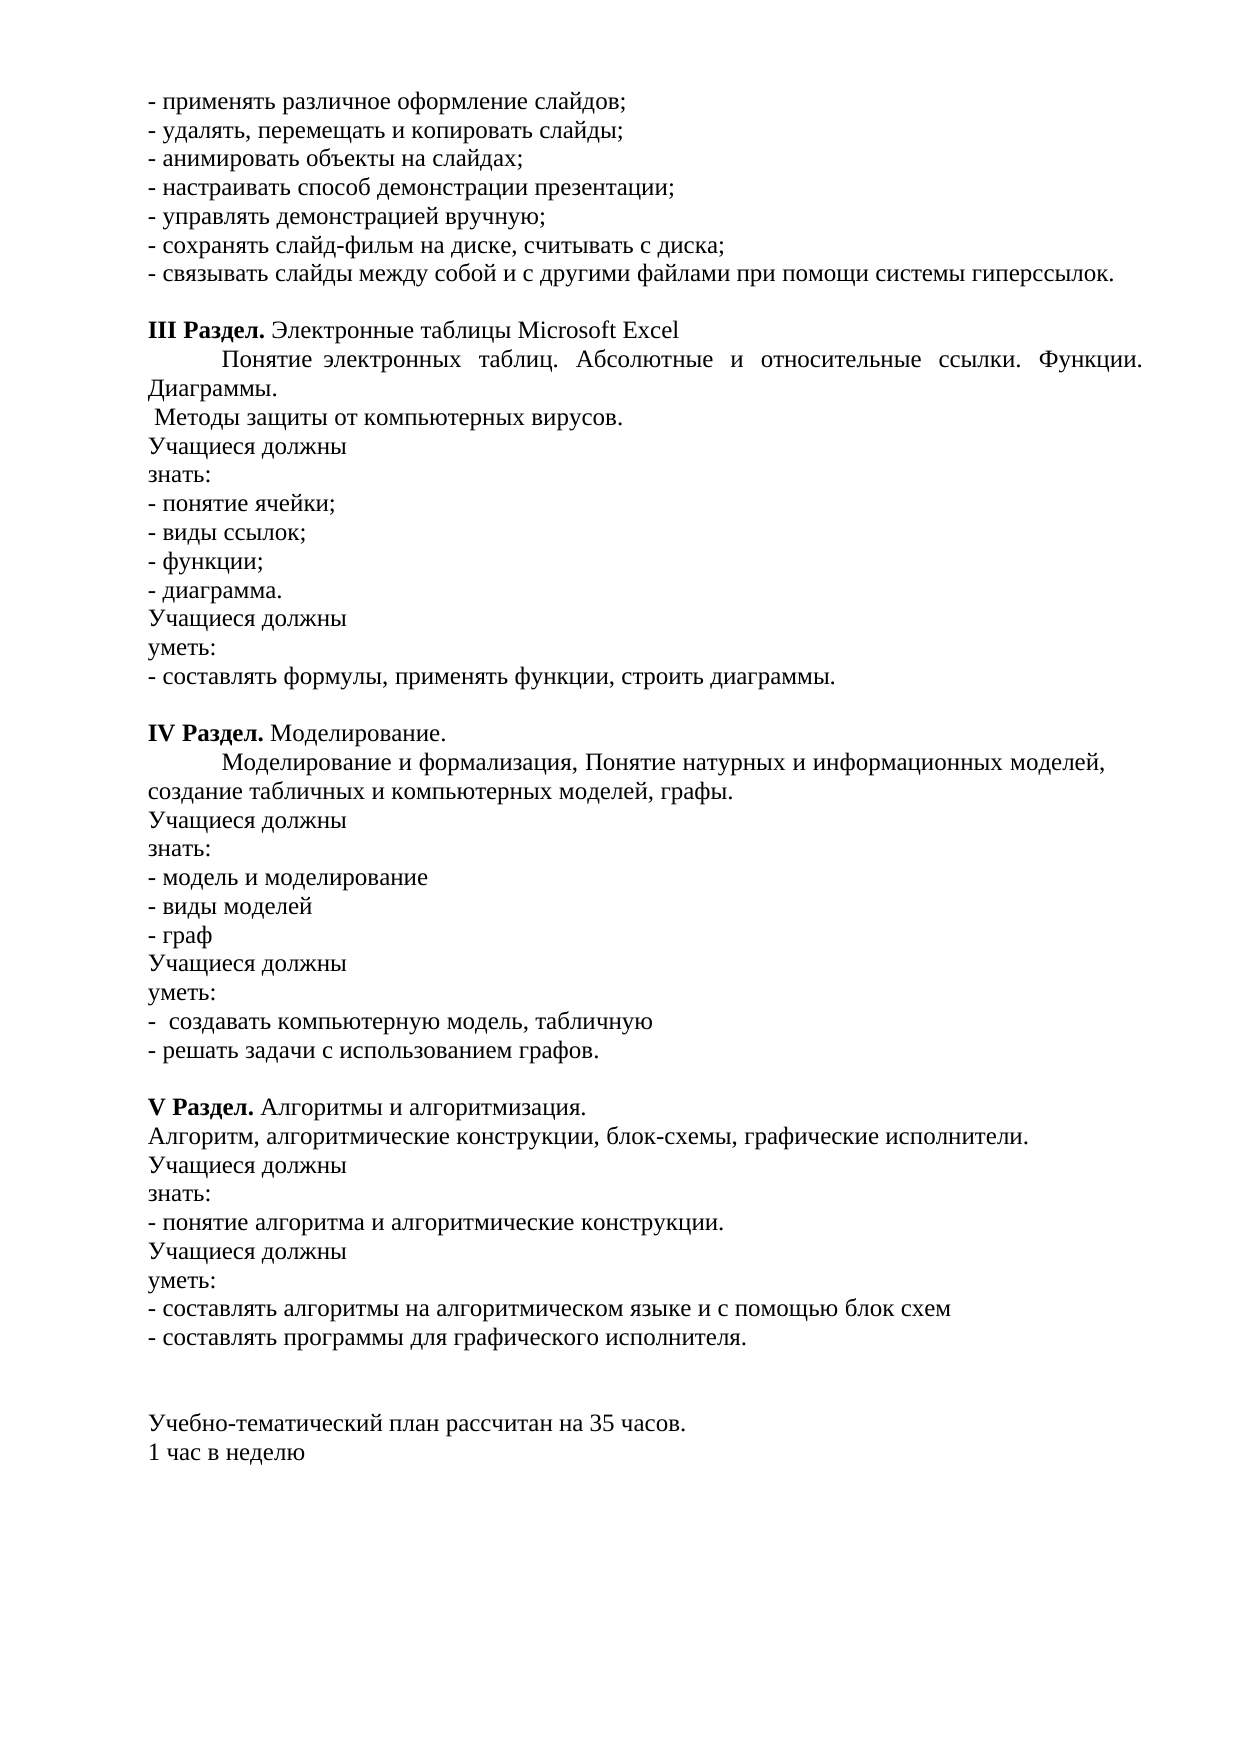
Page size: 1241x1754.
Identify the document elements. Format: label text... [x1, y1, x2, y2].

list Раздел. Алгоритмы и алгоритмизация. [148, 1092, 1163, 1121]
list понятие алгоритма и алгоритмические конструкции. [148, 1207, 1163, 1236]
list связывать слайды между собой и с другими файлами при помощи системы гиперссылок. [148, 258, 1163, 287]
list анимировать объекты на слайдах; [148, 143, 1163, 172]
list сохранять слайд-фильм на диске, считывать с диска; [148, 230, 1163, 258]
list виды моделей [148, 891, 1163, 920]
text Учащиеся должны уметь: [148, 1236, 348, 1293]
list настраивать способ демонстрации презентации; [148, 172, 1163, 201]
text Учащиеся должны знать: [148, 805, 348, 862]
text Понятие электронных таблиц. Абсолютные и относительные ссылки. Функции. [221, 345, 1163, 373]
list удалять, перемещать и копировать слайды; [148, 115, 1163, 143]
list диаграмма. Учащиеся должны уметь: [148, 575, 347, 661]
list составлять формулы, применять функции, строить диаграммы. [148, 661, 1163, 690]
text Методы защиты от компьютерных вирусов. [154, 402, 1163, 431]
list управлять демонстрацией вручную; [148, 201, 1163, 230]
text Учащиеся должны знать: [148, 431, 348, 488]
list составлять алгоритмы на алгоритмическом языке и с помощью блок схем [148, 1293, 1163, 1322]
list решать задачи с использованием графов. [148, 1035, 1163, 1063]
list виды ссылок; [148, 517, 1163, 546]
text Учебно-тематический план рассчитан на 35 часов. 1 час в неделю [148, 1408, 688, 1466]
text Диаграммы. [148, 373, 1163, 402]
text Моделирование и формализация, Понятие натурных и информационных моделей, создание табличных и компьютерных моделей, графы. [148, 747, 1163, 805]
list составлять программы для графического исполнителя. [148, 1322, 1163, 1351]
list граф [148, 920, 1163, 948]
text Учащиеся должны уметь: [148, 948, 348, 1006]
list создавать компьютерную модель, табличную [148, 1006, 1163, 1035]
list применять различное оформление слайдов; [148, 86, 1163, 115]
list функции; [148, 546, 1163, 574]
text Учащиеся должны знать: [148, 1150, 348, 1207]
list понятие ячейки; [148, 488, 1163, 517]
list Раздел. Электронные таблицы Microsoft Excel [148, 316, 1163, 345]
list Раздел. Моделирование. [148, 718, 1163, 747]
text Алгоритм, алгоритмические конструкции, блок-схемы, графические исполнители. [148, 1121, 1163, 1150]
list модель и моделирование [148, 862, 1163, 891]
